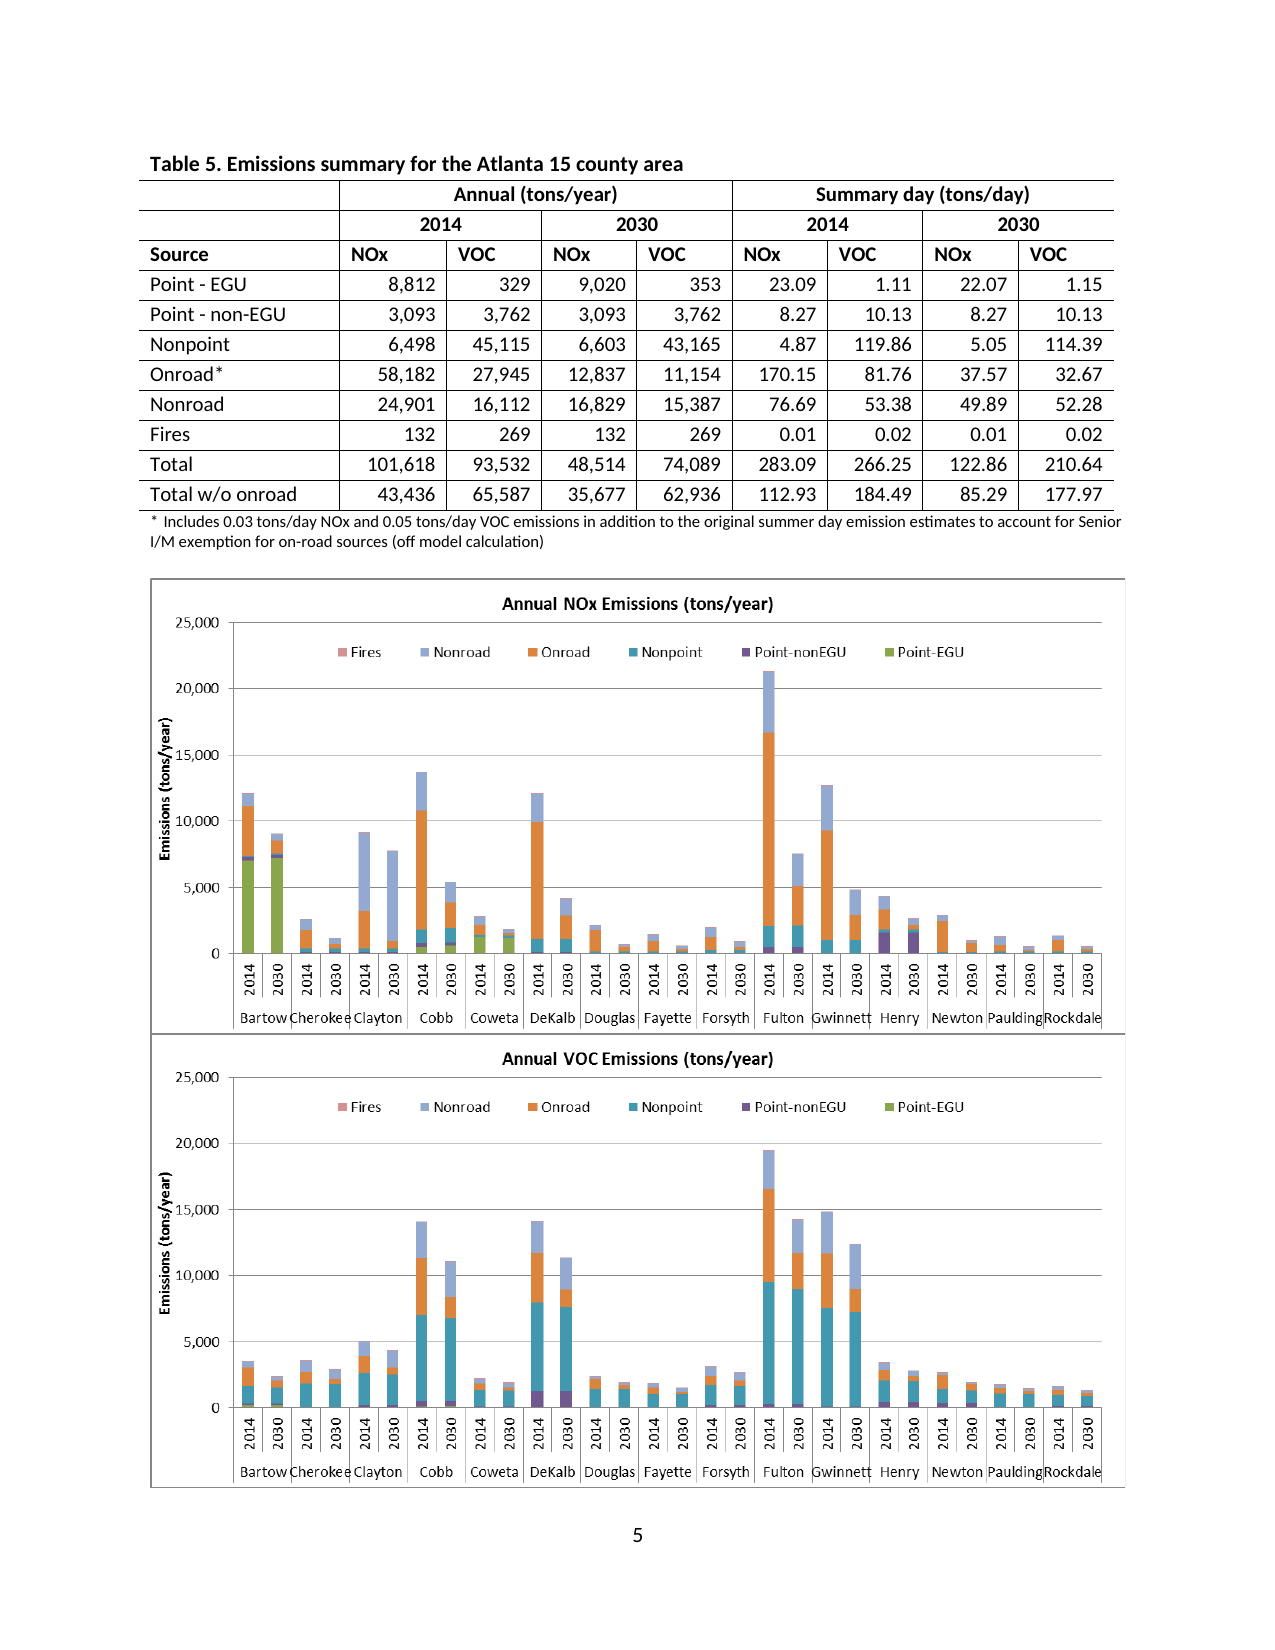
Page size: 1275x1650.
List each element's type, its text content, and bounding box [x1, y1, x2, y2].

table_cell 3,093 [542, 301, 636, 330]
table_cell 8.27 [923, 301, 1018, 330]
table_cell VOC [447, 241, 541, 270]
table_cell 48,514 [542, 451, 636, 480]
table_cell 2030 [542, 211, 732, 240]
table_cell Total w/o onroad [139, 481, 339, 510]
table_header Summary day (tons/day) [733, 181, 1114, 210]
table_cell 93,532 [447, 451, 541, 480]
table_cell 132 [542, 421, 636, 450]
table_cell 76.69 [733, 391, 827, 420]
table_cell 269 [637, 421, 732, 450]
table_cell VOC [637, 241, 732, 270]
table_cell 266.25 [828, 451, 922, 480]
table_cell 22.07 [923, 271, 1018, 300]
table_cell Nonroad [139, 391, 339, 420]
table_cell 177.97 [1019, 481, 1114, 510]
table_cell 3,762 [637, 301, 732, 330]
picture [150, 578, 1126, 1488]
table_cell 45,115 [447, 331, 541, 360]
table_cell Fires [139, 421, 339, 450]
table_cell NOx [542, 241, 636, 270]
table_cell 184.49 [828, 481, 922, 510]
table_cell VOC [1019, 241, 1114, 270]
table_cell 16,112 [447, 391, 541, 420]
table_cell Onroad* [139, 361, 339, 390]
table_cell 24,901 [340, 391, 446, 420]
table_cell 0.01 [733, 421, 827, 450]
table_cell 101,618 [340, 451, 446, 480]
table_cell 10.13 [828, 301, 922, 330]
table_cell 37.57 [923, 361, 1018, 390]
table_cell NOx [733, 241, 827, 270]
text Table 5. Emissions summary for the Atlanta 15 county area [150, 150, 1125, 177]
table_cell 15,387 [637, 391, 732, 420]
table_cell 43,165 [637, 331, 732, 360]
table_cell 114.39 [1019, 331, 1114, 360]
table_cell 0.02 [828, 421, 922, 450]
table_cell 74,089 [637, 451, 732, 480]
table_cell 5.05 [923, 331, 1018, 360]
table_cell 65,587 [447, 481, 541, 510]
table_cell 353 [637, 271, 732, 300]
table_cell 27,945 [447, 361, 541, 390]
table_cell 8.27 [733, 301, 827, 330]
table_cell 119.86 [828, 331, 922, 360]
table_cell 11,154 [637, 361, 732, 390]
table_cell 122.86 [923, 451, 1018, 480]
table_cell 81.76 [828, 361, 922, 390]
table_header [139, 181, 339, 210]
table_cell 0.01 [923, 421, 1018, 450]
table_cell 6,603 [542, 331, 636, 360]
table_cell NOx [340, 241, 446, 270]
table_cell 2030 [923, 211, 1114, 240]
table_cell 43,436 [340, 481, 446, 510]
table_cell 4.87 [733, 331, 827, 360]
table_cell 53.38 [828, 391, 922, 420]
table_cell 49.89 [923, 391, 1018, 420]
table_cell 3,762 [447, 301, 541, 330]
table_cell 210.64 [1019, 451, 1114, 480]
table_cell 170.15 [733, 361, 827, 390]
table_cell 1.15 [1019, 271, 1114, 300]
table_cell 8,812 [340, 271, 446, 300]
table_cell VOC [828, 241, 922, 270]
table_cell NOx [923, 241, 1018, 270]
table_cell Nonpoint [139, 331, 339, 360]
table_cell 6,498 [340, 331, 446, 360]
table_cell Point - EGU [139, 271, 339, 300]
table_cell 112.93 [733, 481, 827, 510]
table_cell 85.29 [923, 481, 1018, 510]
table_cell Total [139, 451, 339, 480]
table_cell 2014 [340, 211, 541, 240]
table_cell 62,936 [637, 481, 732, 510]
table_cell 2014 [733, 211, 922, 240]
table_cell 269 [447, 421, 541, 450]
table_cell 3,093 [340, 301, 446, 330]
table_cell 329 [447, 271, 541, 300]
table_cell 23.09 [733, 271, 827, 300]
table_cell 10.13 [1019, 301, 1114, 330]
text * Includes 0.03 tons/day NOx and 0.05 tons/day VOC emissions in addition to the original summer day emission estimates to account for Senior I/M exemption for on-road sources (off model calculation) [150, 511, 1125, 552]
table_cell 12,837 [542, 361, 636, 390]
table_cell Source [139, 241, 339, 270]
table_cell [139, 211, 339, 240]
table_cell 52.28 [1019, 391, 1114, 420]
table_cell 132 [340, 421, 446, 450]
table_cell 32.67 [1019, 361, 1114, 390]
table_cell Point - non-EGU [139, 301, 339, 330]
table_cell 1.11 [828, 271, 922, 300]
table_cell 0.02 [1019, 421, 1114, 450]
table_cell 9,020 [542, 271, 636, 300]
table_cell 35,677 [542, 481, 636, 510]
table_cell 58,182 [340, 361, 446, 390]
table_cell 283.09 [733, 451, 827, 480]
table_header Annual (tons/year) [340, 181, 732, 210]
table_cell 16,829 [542, 391, 636, 420]
